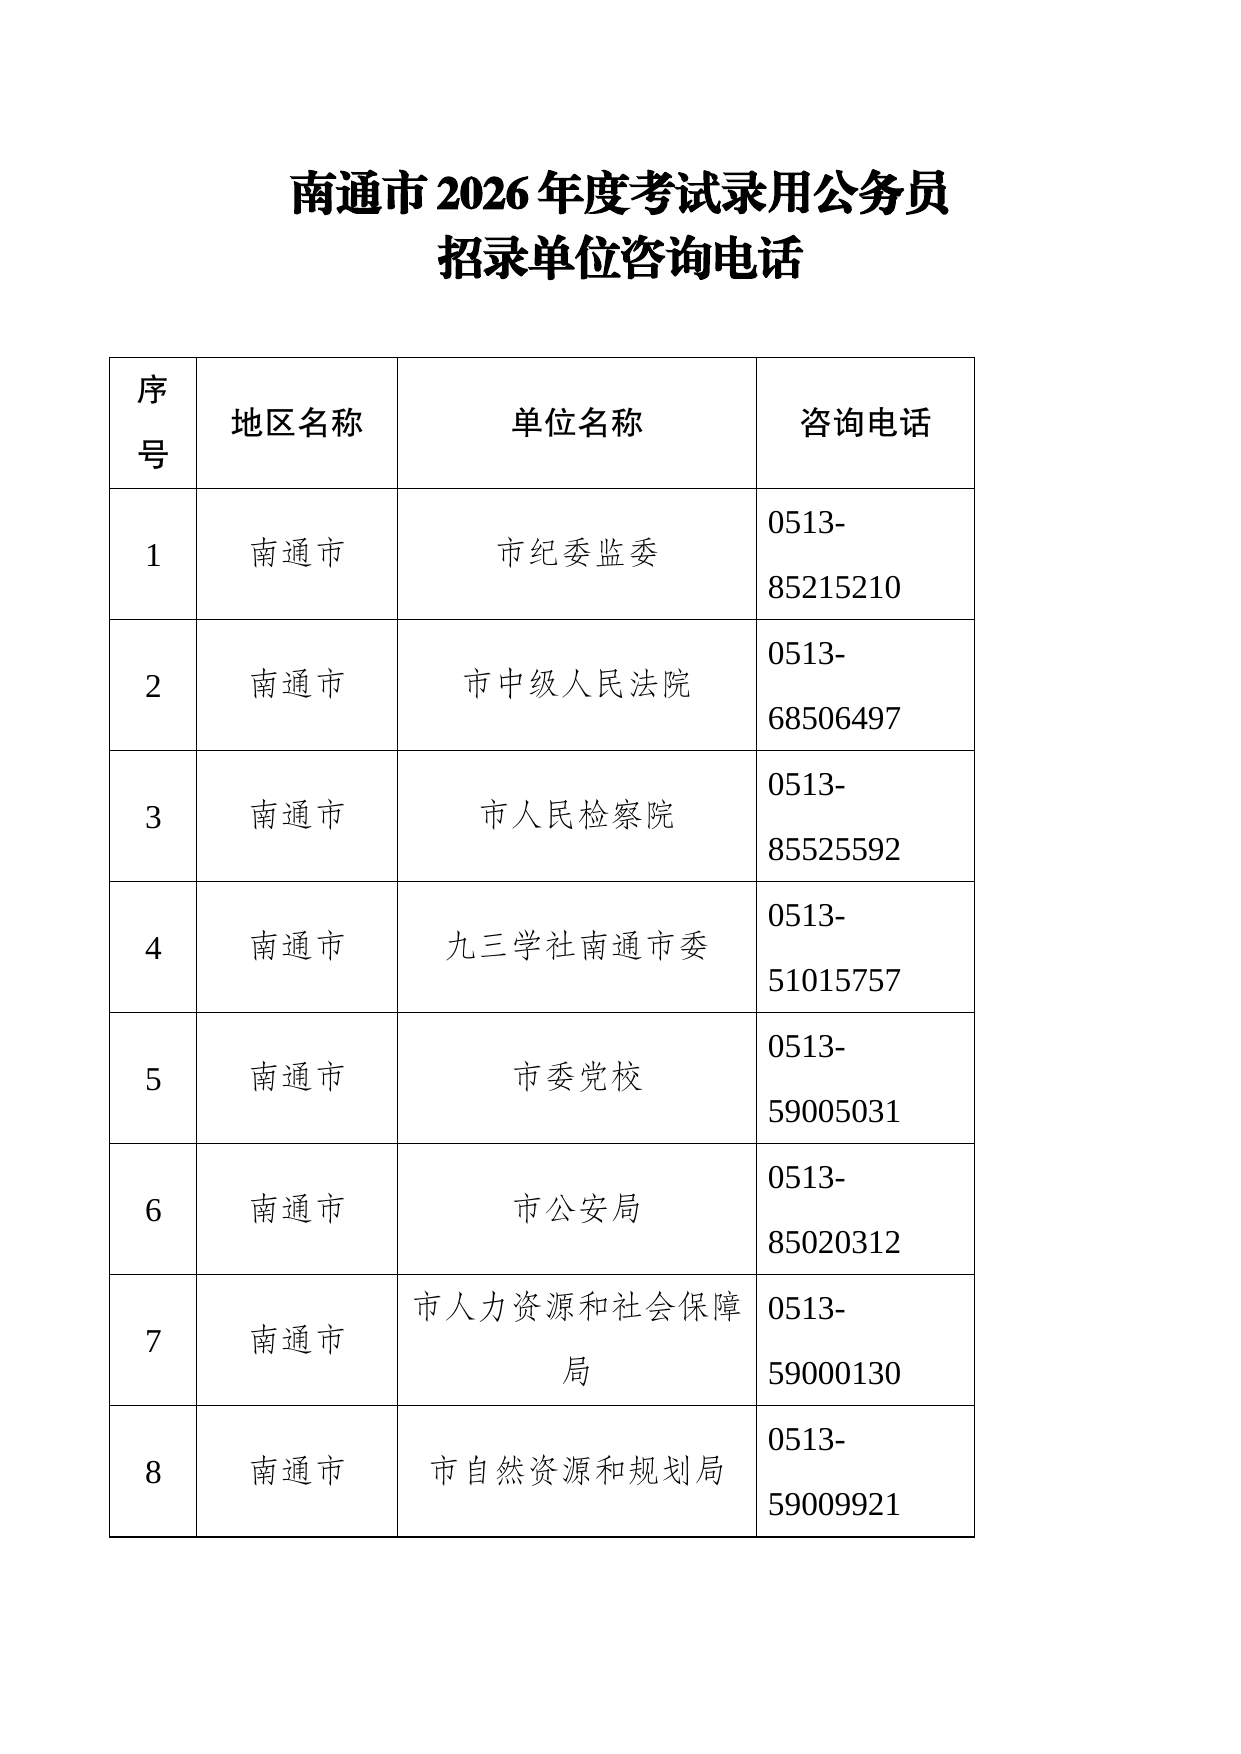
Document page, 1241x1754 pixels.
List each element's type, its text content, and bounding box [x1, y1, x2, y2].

table_cell 0513-85215210 [757, 489, 974, 619]
table_cell 7 [110, 1275, 196, 1405]
table_cell 市自然资源和规划局 [398, 1406, 756, 1536]
table_cell 市人力资源和社会保障局 [398, 1275, 756, 1405]
table_cell 4 [110, 882, 196, 1012]
table_cell 南通市 [197, 1013, 397, 1143]
table_cell 1 [110, 489, 196, 619]
table_cell 南通市 [197, 882, 397, 1012]
table_header 地区名称 [197, 358, 397, 488]
table_cell 市中级人民法院 [398, 620, 756, 750]
table_cell 市纪委监委 [398, 489, 756, 619]
table_cell 5 [110, 1013, 196, 1143]
table_cell 九三学社南通市委 [398, 882, 756, 1012]
table_cell 0513-59000130 [757, 1275, 974, 1405]
table_cell 市公安局 [398, 1144, 756, 1274]
table_cell 南通市 [197, 1406, 397, 1536]
table_cell 2 [110, 620, 196, 750]
table_header 咨询电话 [757, 358, 974, 488]
table_cell 南通市 [197, 751, 397, 881]
table_cell 0513-59005031 [757, 1013, 974, 1143]
table_cell 市人民检察院 [398, 751, 756, 881]
text 南通市2026年度考试录用公务员 [187, 162, 1053, 227]
table_cell 8 [110, 1406, 196, 1536]
table_cell 6 [110, 1144, 196, 1274]
table_cell 0513-68506497 [757, 620, 974, 750]
table_cell 0513-85020312 [757, 1144, 974, 1274]
table_cell 3 [110, 751, 196, 881]
table_cell 0513-85525592 [757, 751, 974, 881]
table_cell 市委党校 [398, 1013, 756, 1143]
table_header 序号 [110, 358, 196, 488]
table_cell 0513-59009921 [757, 1406, 974, 1536]
table_cell 南通市 [197, 489, 397, 619]
table_header 单位名称 [398, 358, 756, 488]
table_cell 南通市 [197, 620, 397, 750]
table_cell 南通市 [197, 1275, 397, 1405]
text 招录单位咨询电话 [187, 227, 1053, 292]
table_cell 0513-51015757 [757, 882, 974, 1012]
table_cell 南通市 [197, 1144, 397, 1274]
